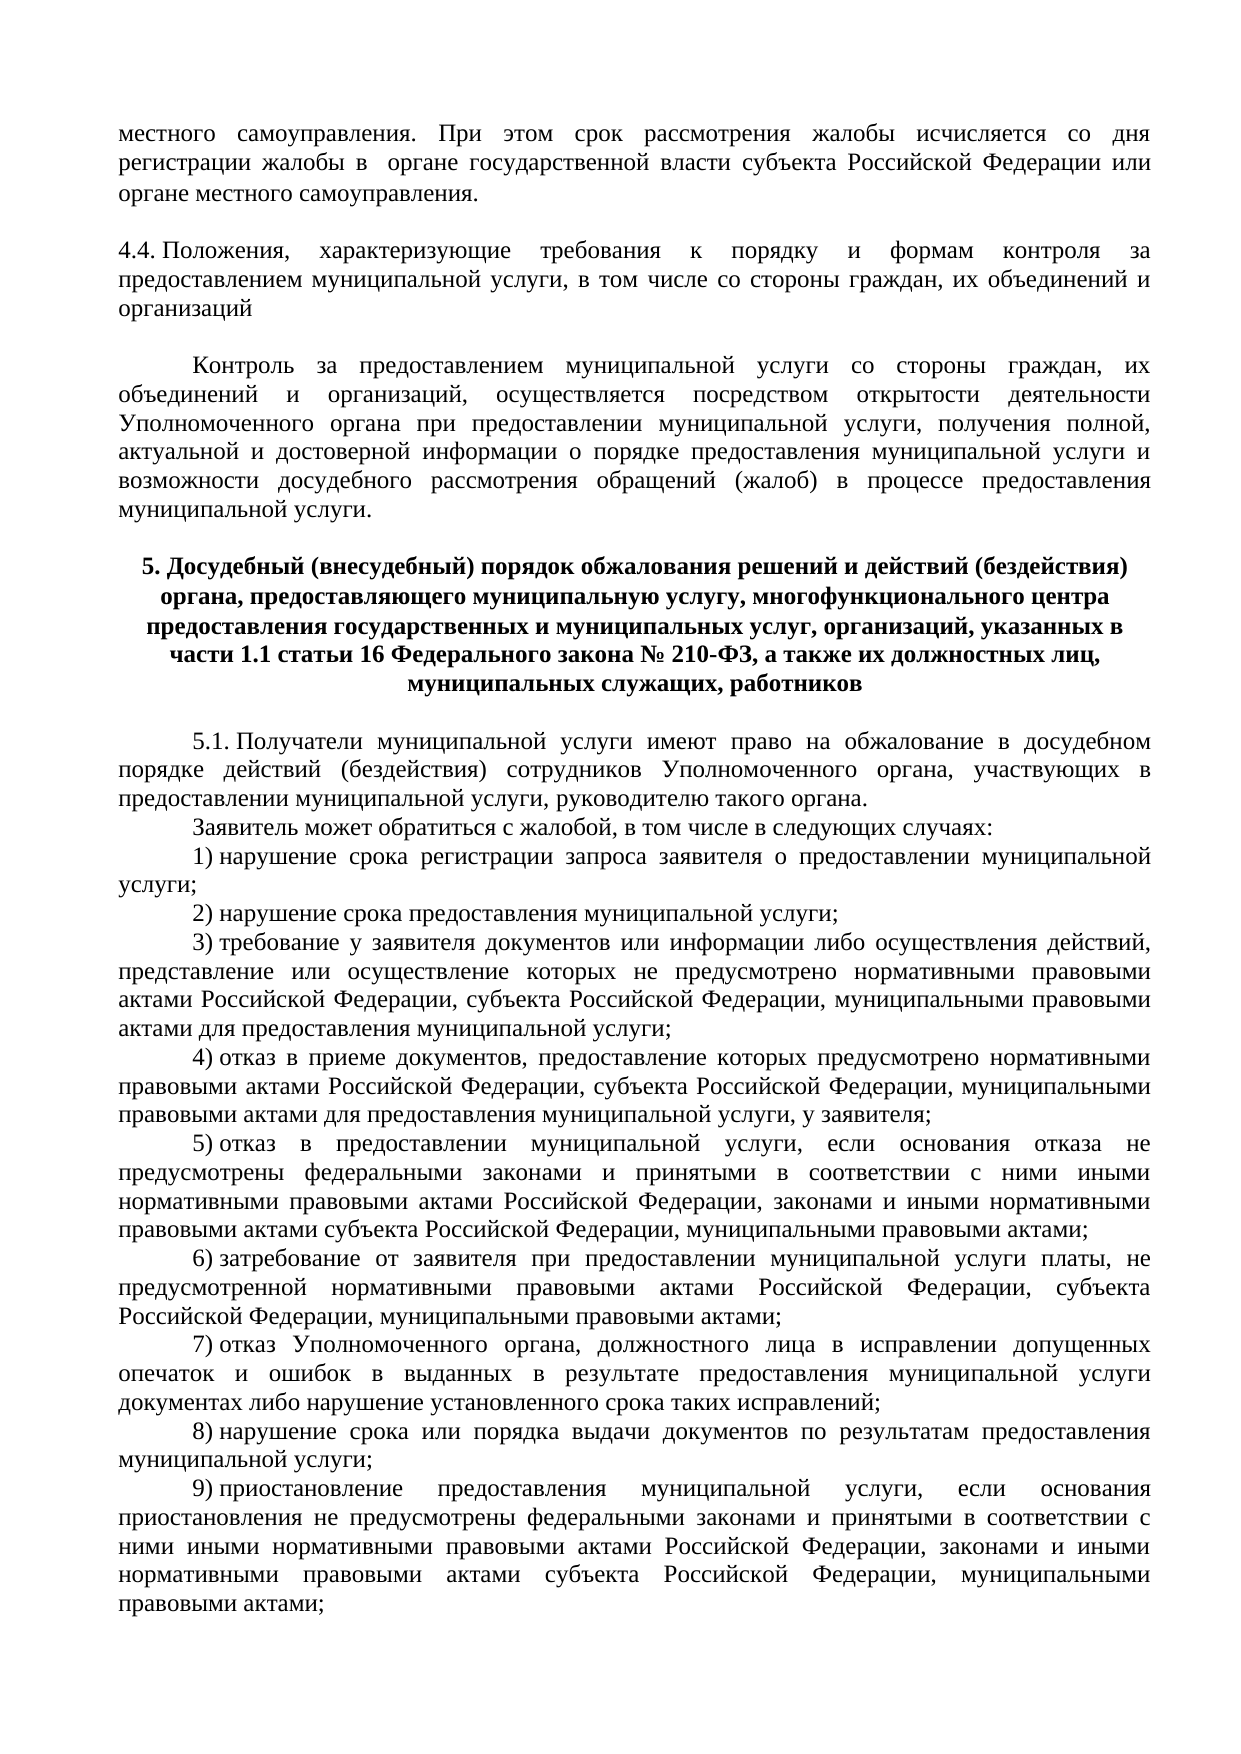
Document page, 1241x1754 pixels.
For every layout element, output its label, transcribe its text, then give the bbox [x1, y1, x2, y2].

text 5.1. Получатели муниципальной услуги имеют право на обжалование в досудебном порядке действий (бездействия) сотрудников Уполномоченного органа, участвующих в предоставлении муниципальной услуги, руководителю такого органа. [118, 726, 1152, 812]
text 1) нарушение срока регистрации запроса заявителя о предоставлении муниципальной услуги; [118, 841, 1152, 898]
text 3) требование у заявителя документов или информации либо осуществления действий, представление или осуществление которых не предусмотрено нормативными правовыми актами Российской Федерации, субъекта Российской Федерации, муниципальными правовыми актами для предоставления муниципальной услуги; [118, 927, 1152, 1042]
text 8) нарушение срока или порядка выдачи документов по результатам предоставления муниципальной услуги; [118, 1416, 1152, 1473]
text Заявитель может обратиться с жалобой, в том числе в следующих случаях: [118, 812, 1152, 841]
text 4.4. Положения, характеризующие требования к порядку и формам контроля за предоставлением муниципальной услуги, в том числе со стороны граждан, их объединений и организаций [118, 235, 1152, 321]
text 5. Досудебный (внесудебный) порядок обжалования решений и действий (бездействия) органа, предоставляющего муниципальную услугу, многофункционального центра предоставления государственных и муниципальных услуг, организаций, указанных в части 1.1 статьи 16 Федерального закона № 210-ФЗ, а также их должностных лиц, муниципальных служащих, работников [118, 551, 1152, 697]
text 9) приостановление предоставления муниципальной услуги, если основания приостановления не предусмотрены федеральными законами и принятыми в соответствии с ними иными нормативными правовыми актами Российской Федерации, законами и иными нормативными правовыми актами субъекта Российской Федерации, муниципальными правовыми актами; [118, 1473, 1152, 1617]
text 2) нарушение срока предоставления муниципальной услуги; [118, 898, 1152, 927]
text 6) затребование от заявителя при предоставлении муниципальной услуги платы, не предусмотренной нормативными правовыми актами Российской Федерации, субъекта Российской Федерации, муниципальными правовыми актами; [118, 1243, 1152, 1329]
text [118, 118, 1152, 206]
text Контроль за предоставлением муниципальной услуги со стороны граждан, их объединений и организаций, осуществляется посредством открытости деятельности Уполномоченного органа при предоставлении муниципальной услуги, получения полной, актуальной и достоверной информации о порядке предоставления муниципальной услуги и возможности досудебного рассмотрения обращений (жалоб) в процессе предоставления муниципальной услуги. [118, 350, 1152, 523]
text 7) отказ Уполномоченного органа, должностного лица в исправлении допущенных опечаток и ошибок в выданных в результате предоставления муниципальной услуги документах либо нарушение установленного срока таких исправлений; [118, 1329, 1152, 1416]
text 5) отказ в предоставлении муниципальной услуги, если основания отказа не предусмотрены федеральными законами и принятыми в соответствии с ними иными нормативными правовыми актами Российской Федерации, законами и иными нормативными правовыми актами субъекта Российской Федерации, муниципальными правовыми актами; [118, 1128, 1152, 1243]
text 4) отказ в приеме документов, предоставление которых предусмотрено нормативными правовыми актами Российской Федерации, субъекта Российской Федерации, муниципальными правовыми актами для предоставления муниципальной услуги, у заявителя; [118, 1042, 1152, 1128]
